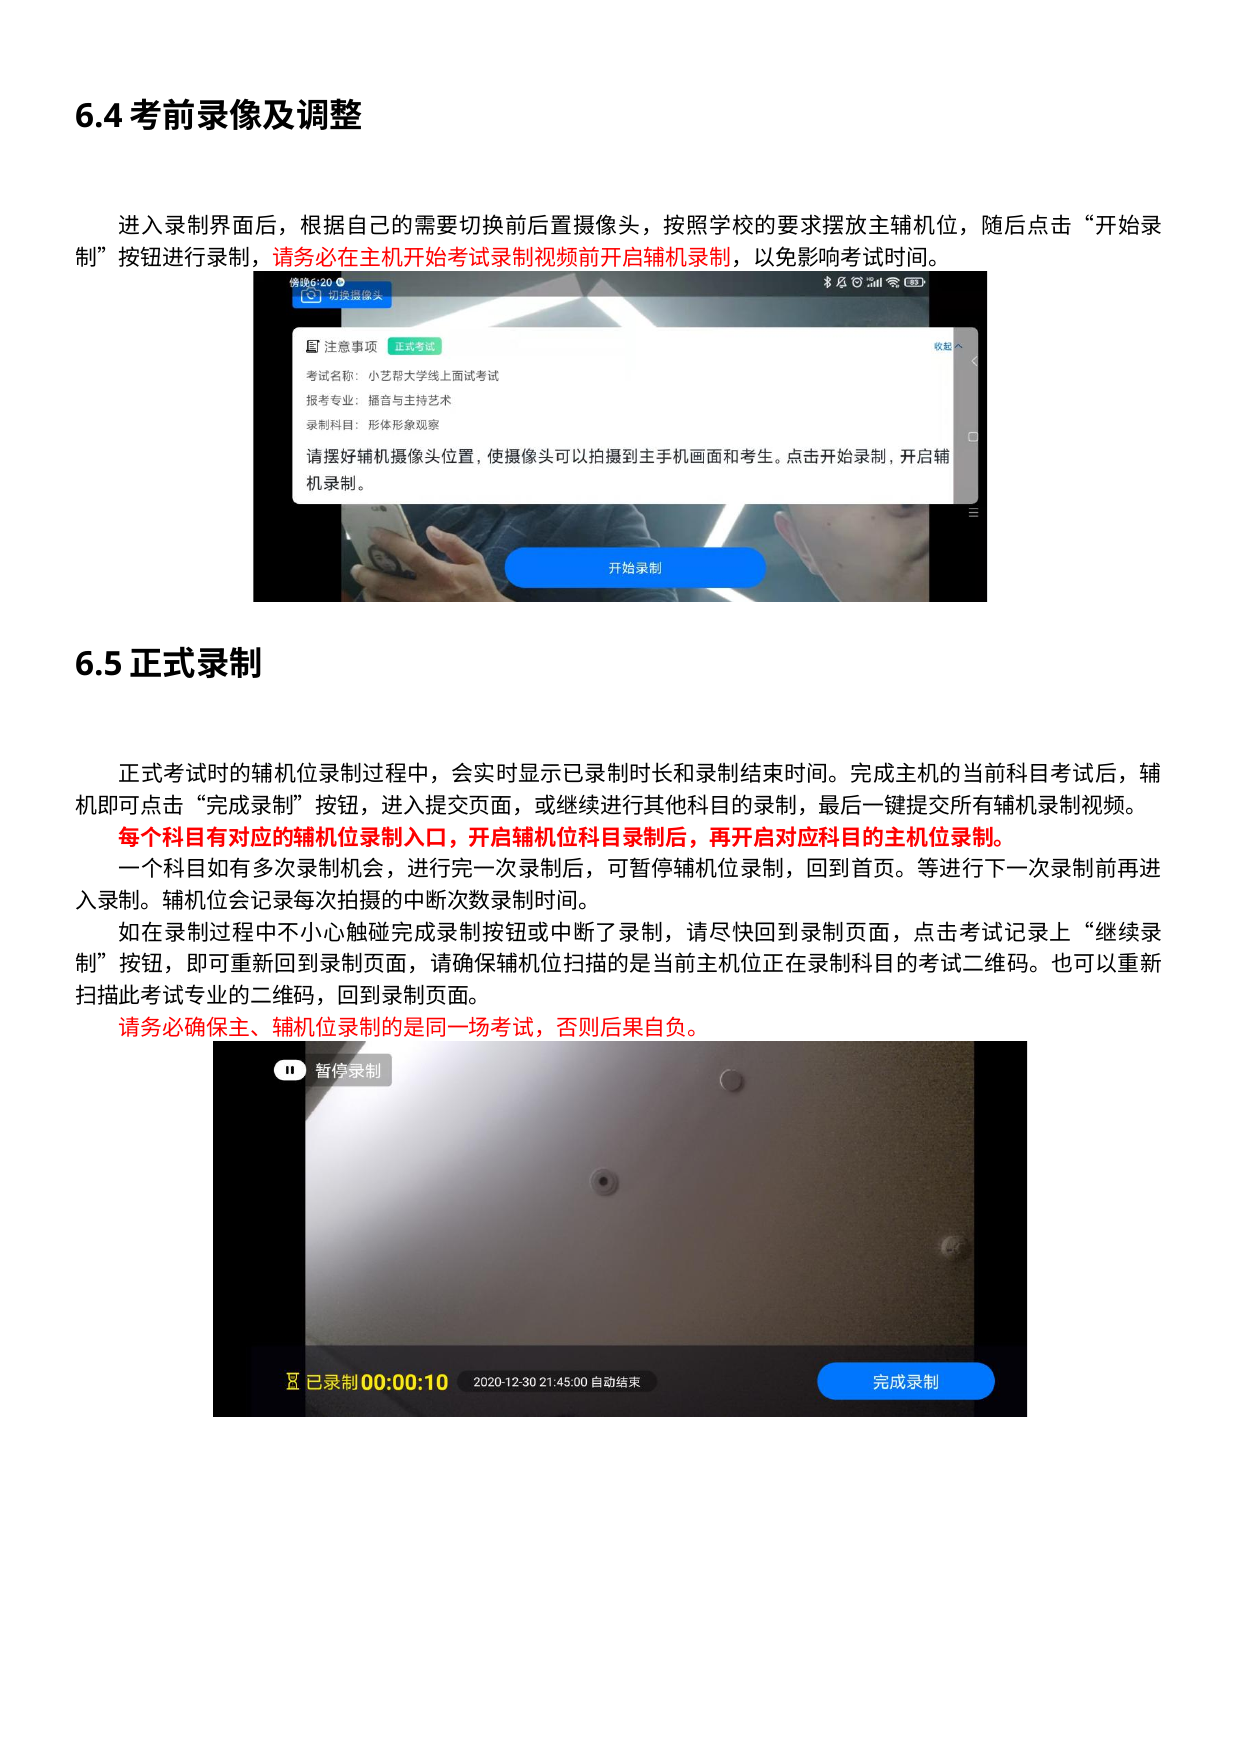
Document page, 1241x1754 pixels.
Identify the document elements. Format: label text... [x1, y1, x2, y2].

text 请务必确保主、辅机位录制的是同一场考试，否则后果自负。 [75, 1009, 1165, 1041]
text 一个科目如有多次录制机会，进行完一次录制后，可暂停辅机位录制，回到首页。等进行下一次录制前再进入录制。辅机位会记录每次拍摄的中断次数录制时间。 [75, 851, 1165, 914]
text 如在录制过程中不小心触碰完成录制按钮或中断了录制，请尽快回到录制页面，点击考试记录上“继续录制”按钮，即可重新回到录制页面，请确保辅机位扫描的是当前主机位正在录制科目的考试二维码。也可以重新扫描此考试专业的二维码，回到录制页面。 [75, 914, 1165, 1009]
subtitle 6.4考前录像及调整 [75, 81, 1165, 146]
subtitle 6.5正式录制 [75, 629, 1165, 694]
text 进入录制界面后，根据自己的需要切换前后置摄像头，按照学校的要求摆放主辅机位，随后点击“开始录制”按钮进行录制，请务必在主机开始考试录制视频前开启辅机录制，以免影响考试时间。 [75, 208, 1165, 271]
picture [253, 271, 988, 602]
text 正式考试时的辅机位录制过程中，会实时显示已录制时长和录制结束时间。完成主机的当前科目考试后，辅机即可点击“完成录制”按钮，进入提交页面，或继续进行其他科目的录制，最后一键提交所有辅机录制视频。 [75, 756, 1165, 819]
picture [213, 1041, 1028, 1417]
text 每个科目有对应的辅机位录制入口，开启辅机位科目录制后，再开启对应科目的主机位录制。 [75, 819, 1165, 851]
